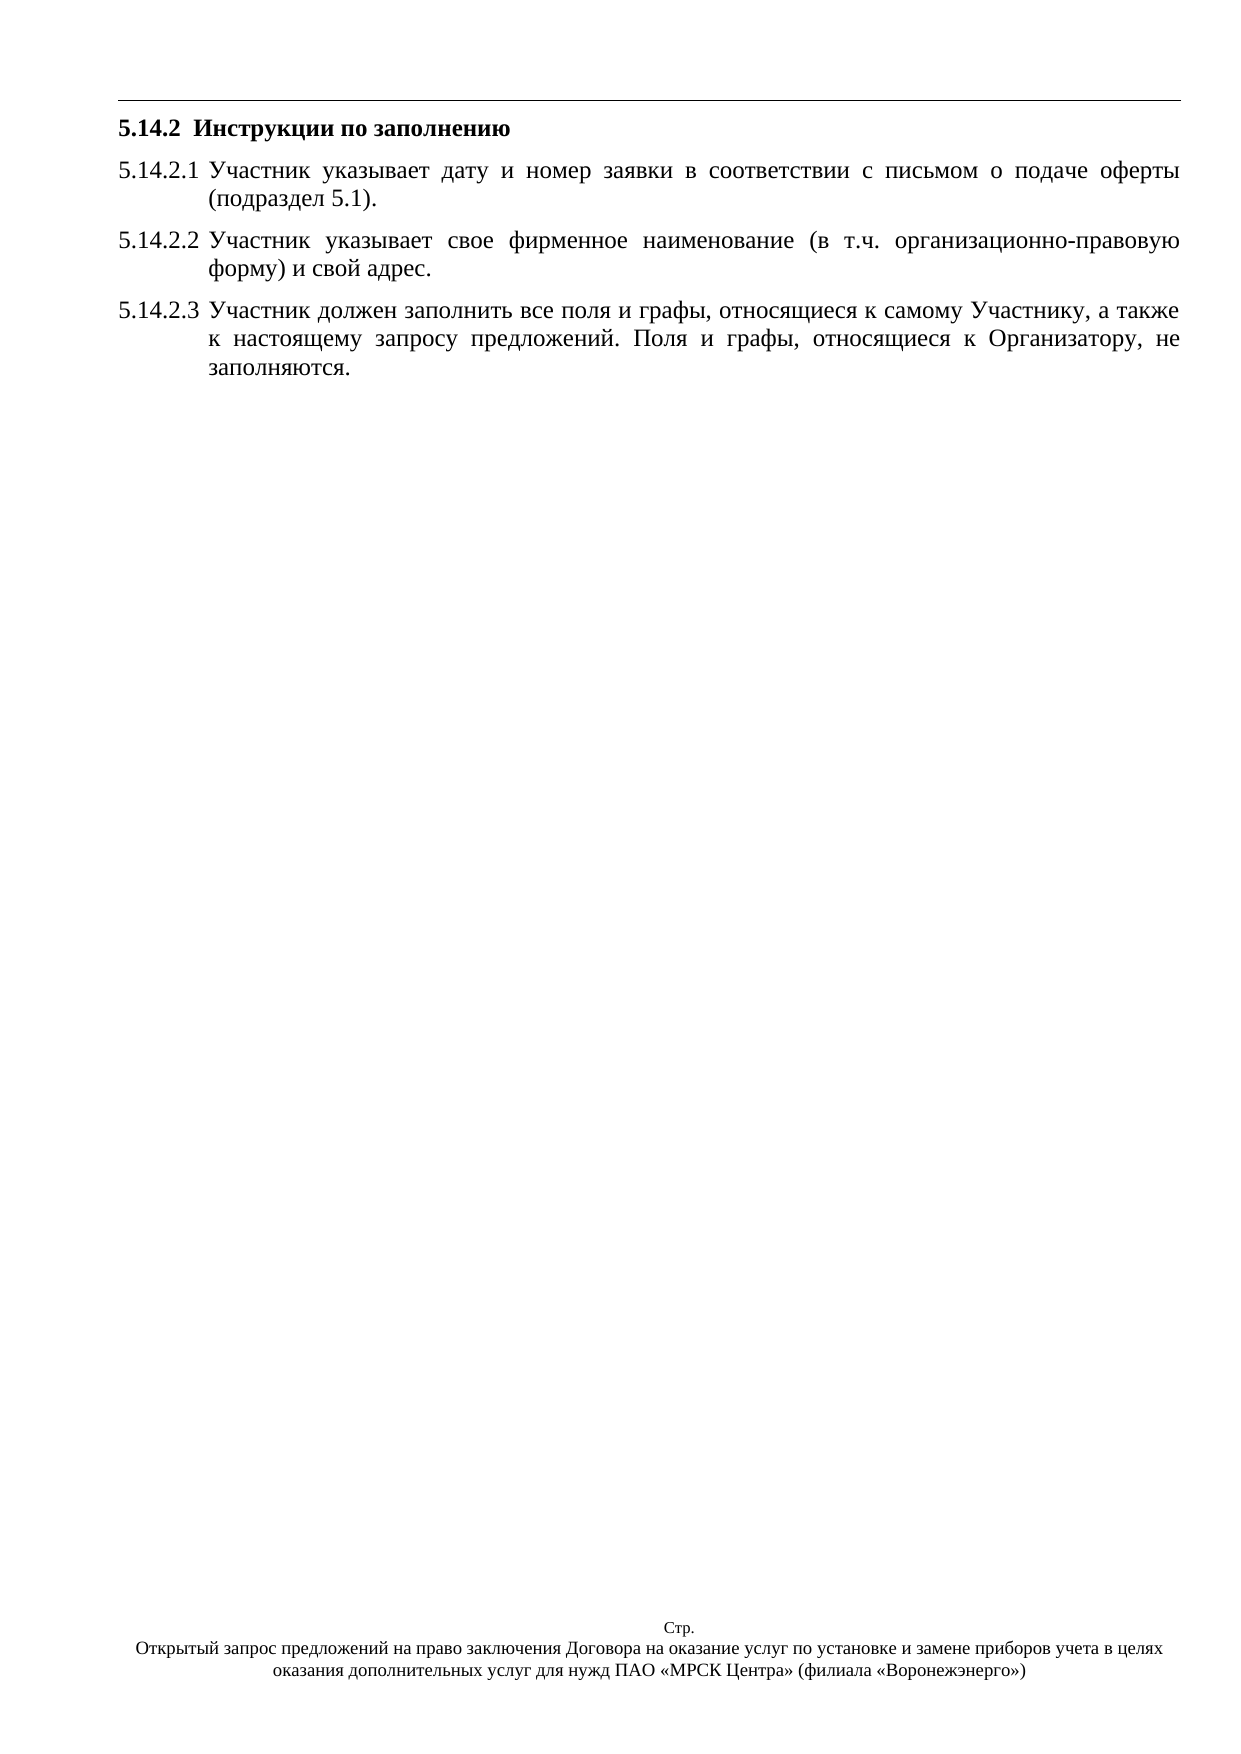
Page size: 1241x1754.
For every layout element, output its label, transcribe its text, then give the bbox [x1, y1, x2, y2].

list Участник указывает дату и номер заявки в соответствии с письмом о подаче оферты (подраздел 5.1). [118, 155, 1181, 212]
list Участник указывает свое фирменное наименование (в т.ч. организационно-правовую форму) и свой адрес. [118, 225, 1181, 282]
list Участник должен заполнить все поля и графы, относящиеся к самому Участнику, а также к настоящему запросу предложений. Поля и графы, относящиеся к Организатору, не заполняются. [118, 295, 1181, 381]
subtitle Инструкции по заполнению [118, 113, 1181, 142]
